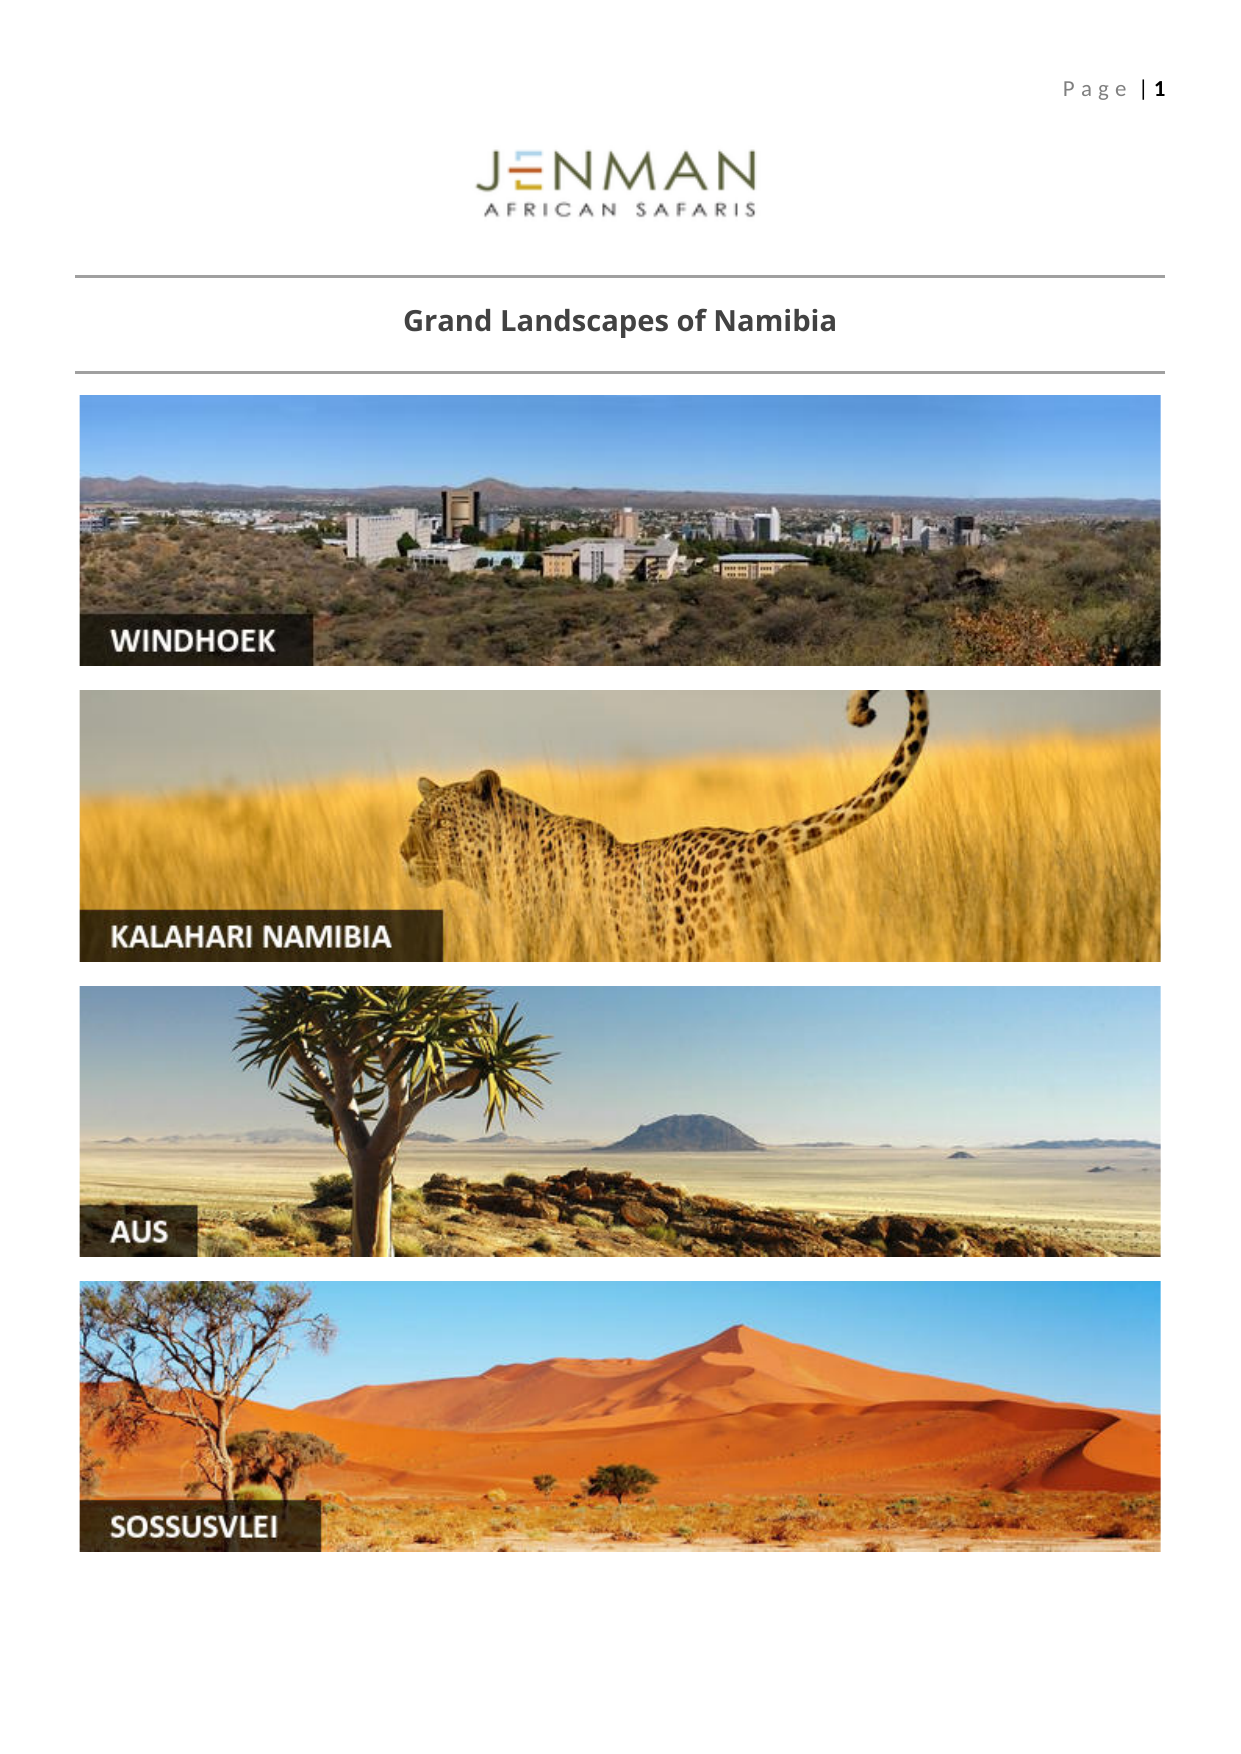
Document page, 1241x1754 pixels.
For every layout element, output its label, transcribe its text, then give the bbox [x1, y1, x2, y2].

subtitle Grand Landscapes of Namibia [75, 300, 1165, 339]
picture [447, 129, 793, 246]
